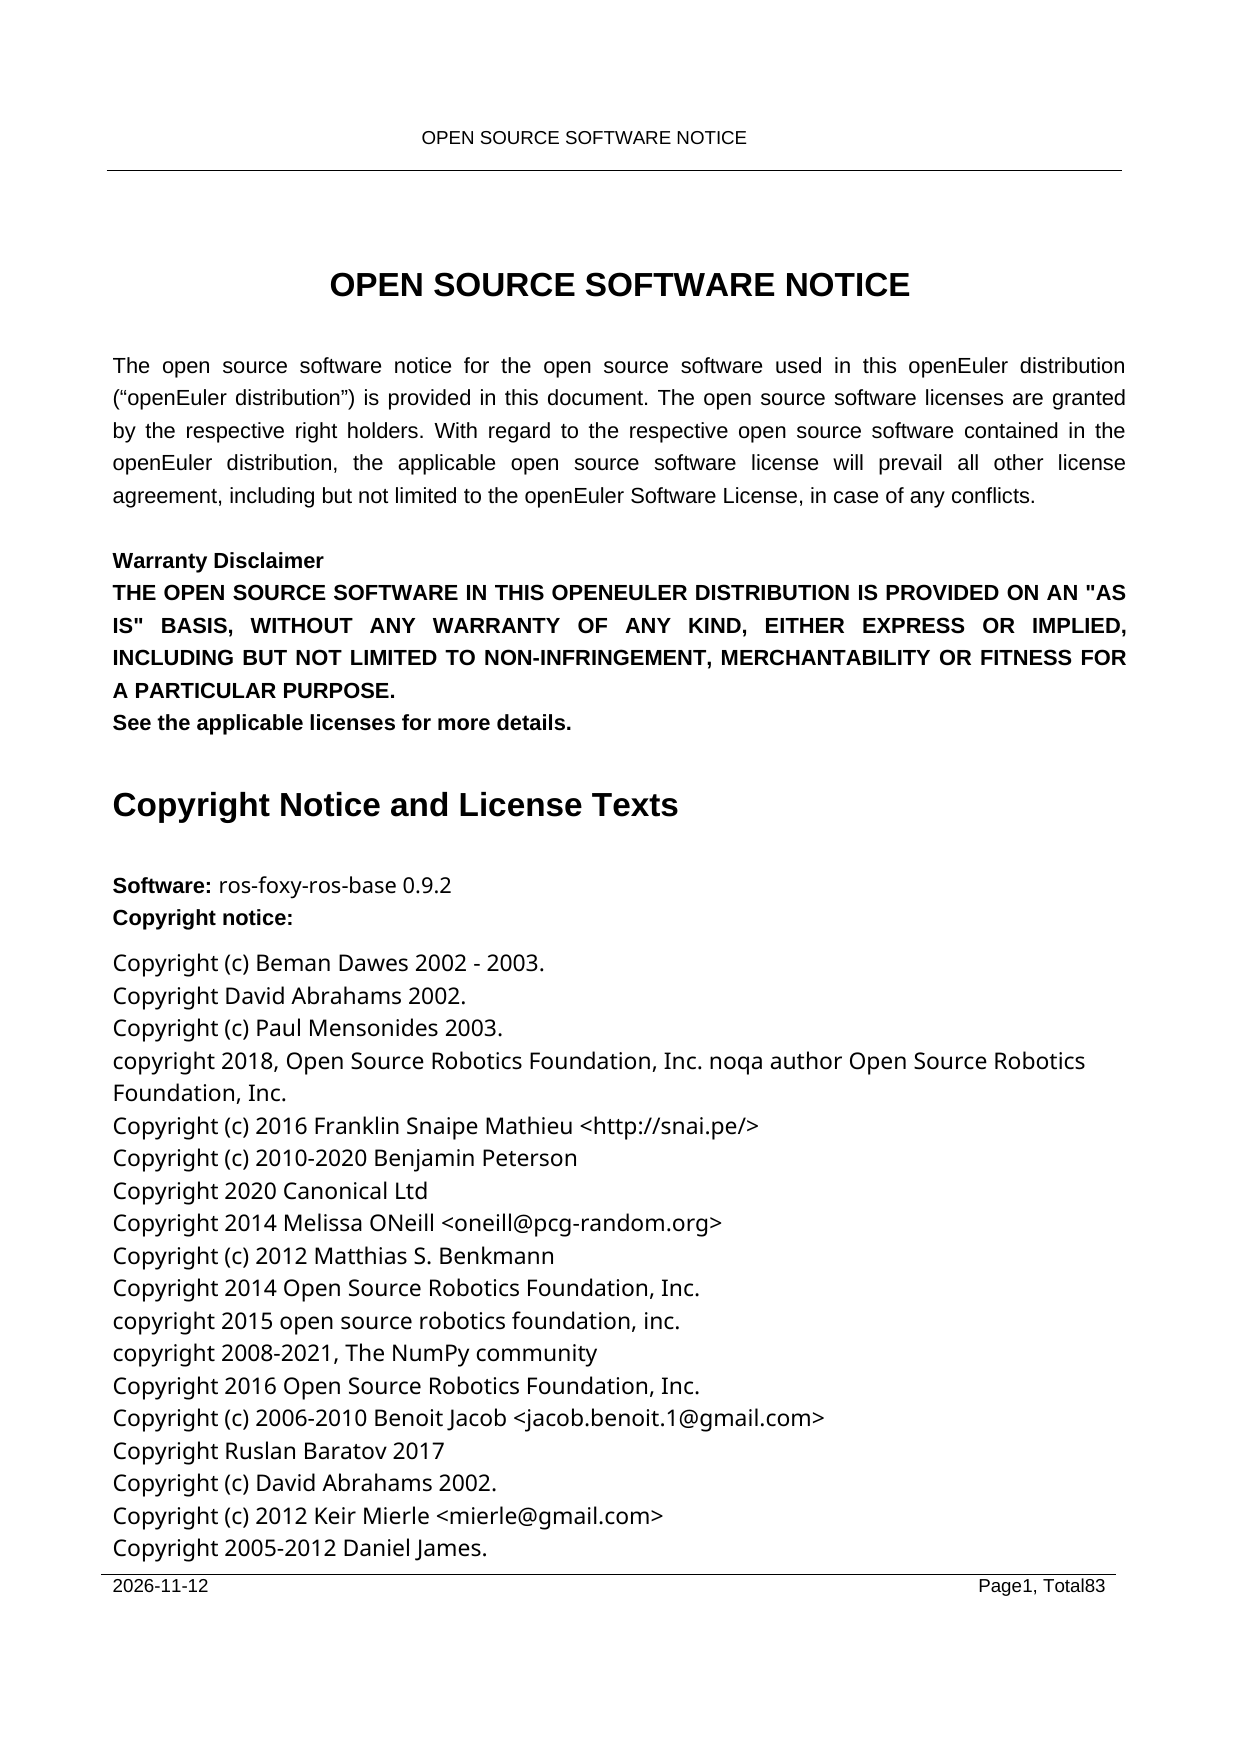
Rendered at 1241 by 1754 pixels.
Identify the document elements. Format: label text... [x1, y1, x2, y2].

title Software: ros-foxy-ros-base 0.9.2 [112, 869, 1128, 901]
text Warranty Disclaimer [112, 544, 1128, 576]
text Copyright Notice and License Texts [112, 771, 1128, 836]
text Copyright notice: [112, 901, 1128, 934]
text OPEN SOURCE SOFTWARE NOTICE [112, 251, 1128, 316]
text The open source software notice for the open source software used in this openEuler distribution (“openEuler distribution”) is provided in this document. The open source software licenses are granted by the respective right holders. With regard to the respective open source software contained in the openEuler distribution, the applicable open source software license will prevail all other license agreement, including but not limited to the openEuler Software License, in case of any conflicts. [112, 349, 1128, 511]
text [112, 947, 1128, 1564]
text THE OPEN SOURCE SOFTWARE IN THIS OPENEULER DISTRIBUTION IS PROVIDED ON AN "AS IS" BASIS, WITHOUT ANY WARRANTY OF ANY KIND, EITHER EXPRESS OR IMPLIED, INCLUDING BUT NOT LIMITED TO NON-INFRINGEMENT, MERCHANTABILITY OR FITNESS FOR A PARTICULAR PURPOSE. See the applicable licenses for more details. [112, 576, 1128, 739]
